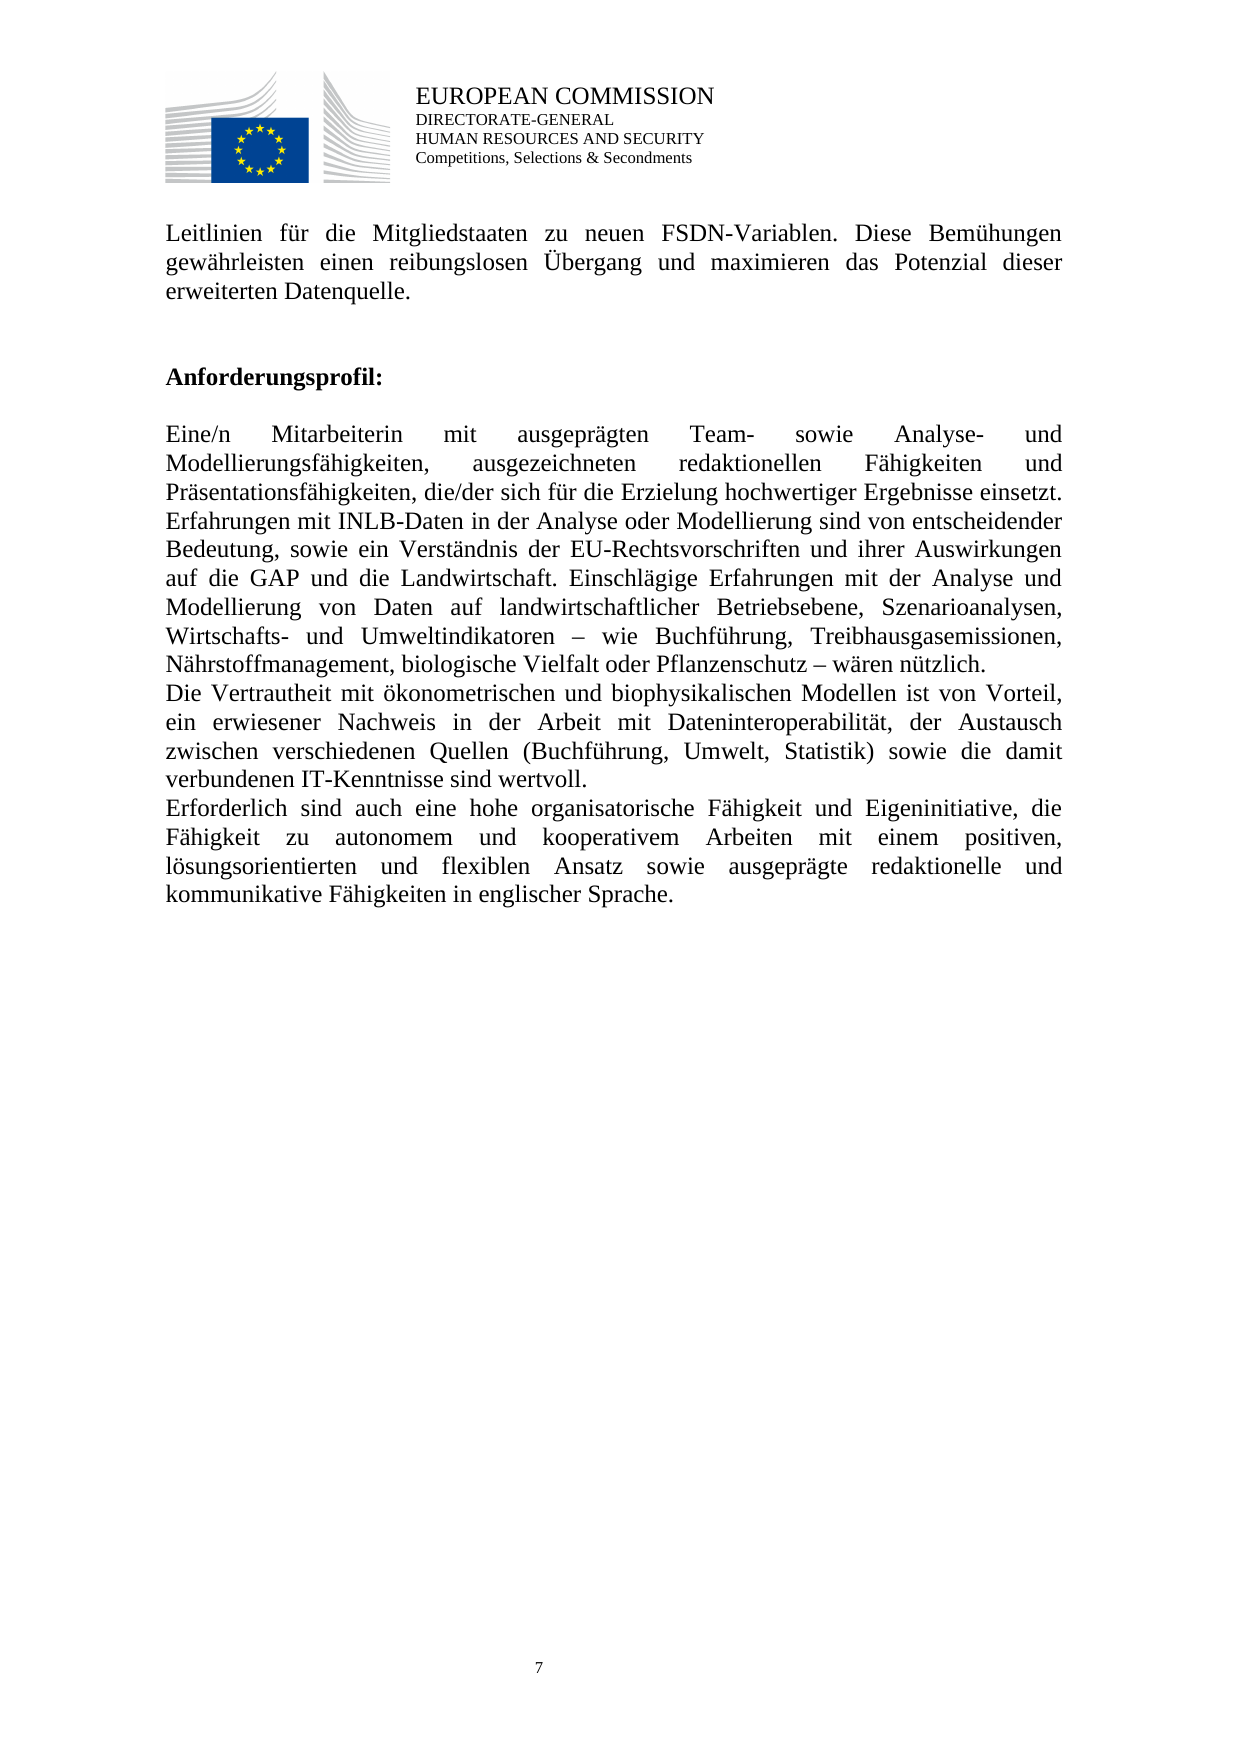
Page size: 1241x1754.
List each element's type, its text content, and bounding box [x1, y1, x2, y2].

text Erforderlich sind auch eine hohe organisatorische Fähigkeit und Eigeninitiative, die Fähigkeit zu autonomem und kooperativem Arbeiten mit einem positiven, lösungsorientierten und flexiblen Ansatz sowie ausgeprägte redaktionelle und kommunikative Fähigkeiten in englischer Sprache. [165, 793, 1063, 908]
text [165, 134, 1063, 304]
text Die Vertrautheit mit ökonometrischen und biophysikalischen Modellen ist von Vorteil, ein erwiesener Nachweis in der Arbeit mit Dateninteroperabilität, der Austausch zwischen verschiedenen Quellen (Buchführung, Umwelt, Statistik) sowie die damit verbundenen IT-Kenntnisse sind wertvoll. [165, 678, 1063, 793]
text Anforderungsprofil: [165, 362, 1063, 391]
text Eine/n Mitarbeiterin mit ausgeprägten Team- sowie Analyse- und Modellierungsfähigkeiten, ausgezeichneten redaktionellen Fähigkeiten und Präsentationsfähigkeiten, die/der sich für die Erzielung hochwertiger Ergebnisse einsetzt. Erfahrungen mit INLB-Daten in der Analyse oder Modellierung sind von entscheidender Bedeutung, sowie ein Verständnis der EU-Rechtsvorschriften und ihrer Auswirkungen auf die GAP und die Landwirtschaft. Einschlägige Erfahrungen mit der Analyse und Modellierung von Daten auf landwirtschaftlicher Betriebsebene, Szenarioanalysen, Wirtschafts- und Umweltindikatoren – wie Buchführung, Treibhausgasemissionen, Nährstoffmanagement, biologische Vielfalt oder Pflanzenschutz – wären nützlich. [165, 419, 1063, 678]
picture [165, 71, 391, 183]
